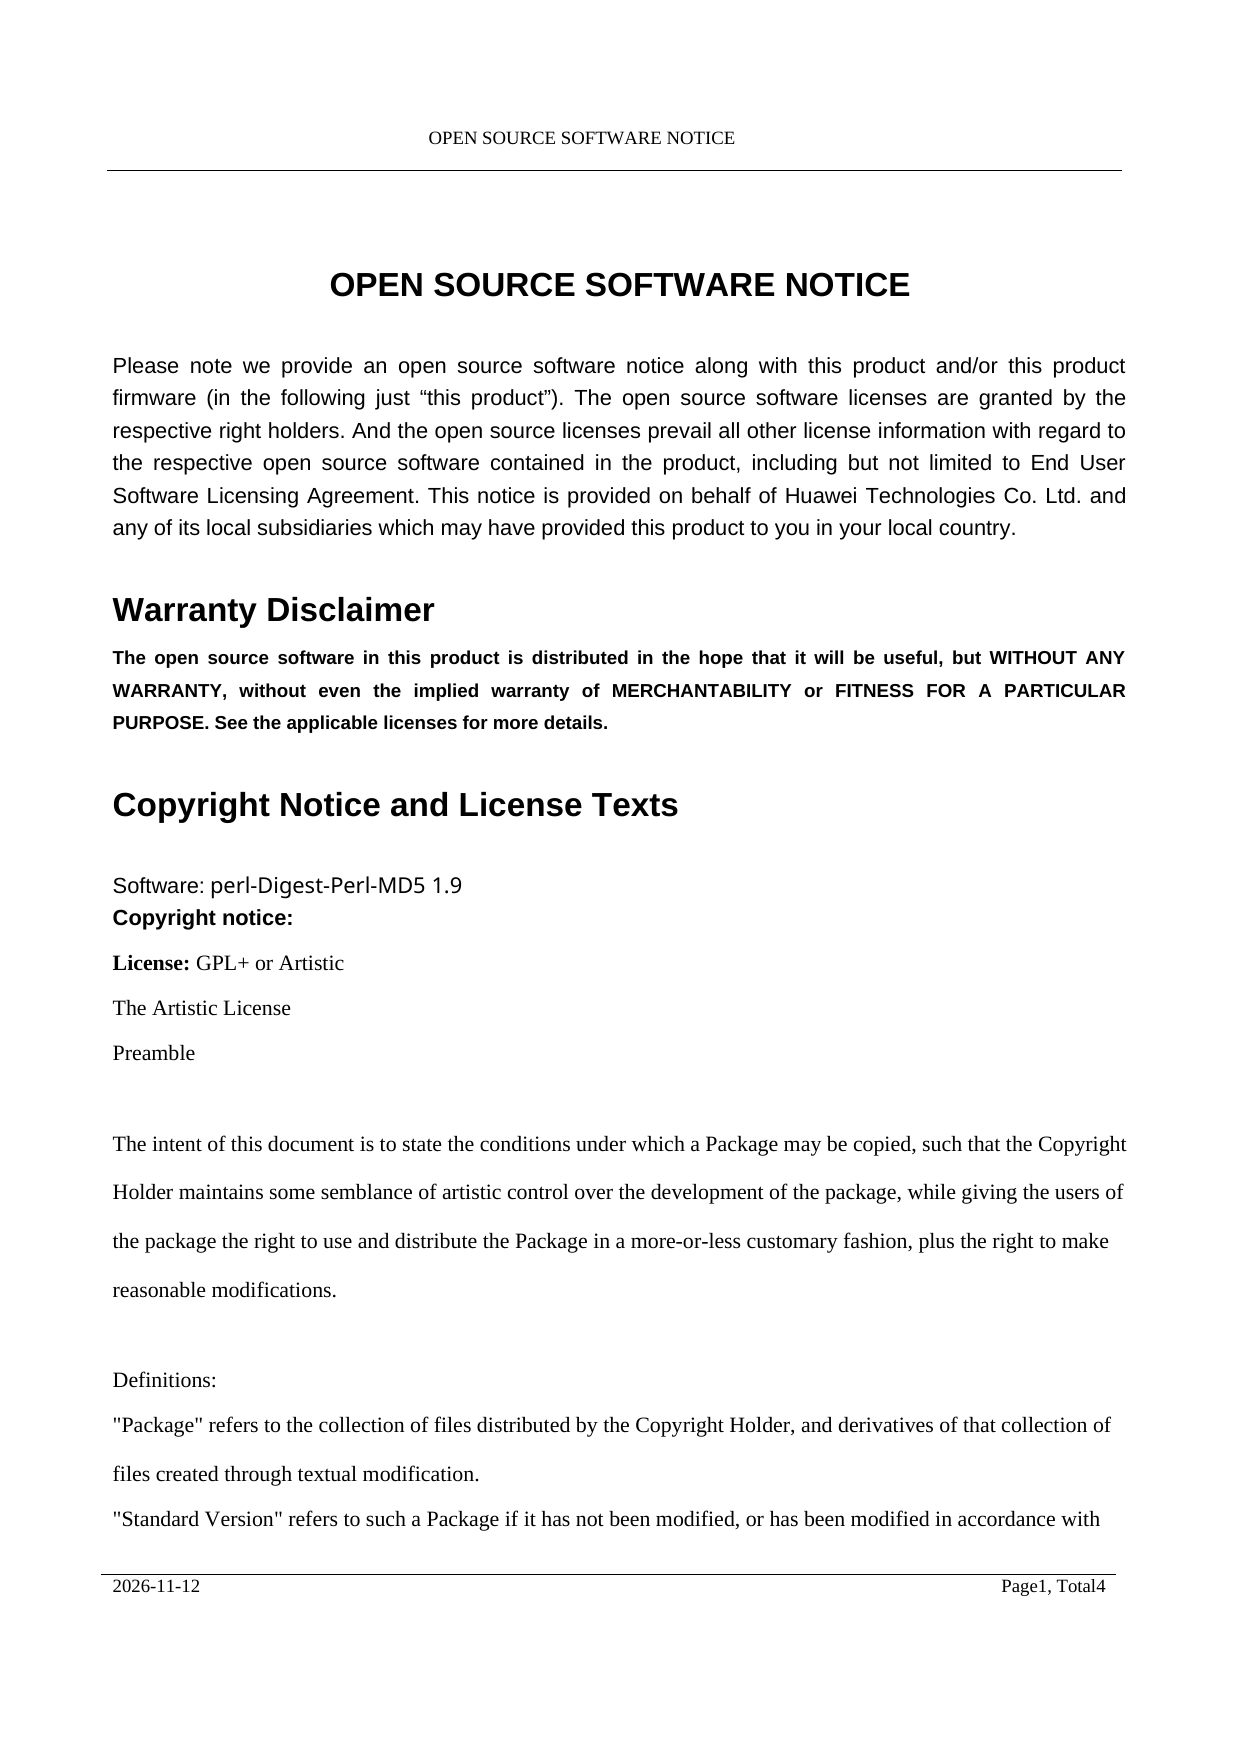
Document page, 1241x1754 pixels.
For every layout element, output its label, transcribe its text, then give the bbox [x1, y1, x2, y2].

text Definitions: [112, 1363, 1128, 1396]
text Preamble [112, 1037, 1128, 1069]
text Please note we provide an open source software notice along with this product and/or this product firmware (in the following just “this product”). The open source software licenses are granted by the respective right holders. And the open source licenses prevail all other license information with regard to the respective open source software contained in the product, including but not limited to End User Software Licensing Agreement. This notice is provided on behalf of Huawei Technologies Co. Ltd. and any of its local subsidiaries which may have provided this product to you in your local country. [112, 349, 1128, 544]
text The intent of this document is to state the conditions under which a Package may be copied, such that the Copyright Holder maintains some semblance of artistic control over the development of the package, while giving the users of the package the right to use and distribute the Package in a more-or-less customary fashion, plus the right to make reasonable modifications. [112, 1127, 1128, 1306]
text License: GPL+ or Artistic [112, 947, 1128, 979]
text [112, 1502, 1128, 1535]
text The Artistic License [112, 992, 1128, 1024]
text The open source software in this product is distributed in the hope that it will be useful, but WITHOUT ANY WARRANTY, without even the implied warranty of MERCHANTABILITY or FITNESS FOR A PARTICULAR PURPOSE. See the applicable licenses for more details. [112, 641, 1128, 739]
text OPEN SOURCE SOFTWARE NOTICE [112, 251, 1128, 316]
text Software: perl-Digest-Perl-MD5 1.9 [112, 869, 1128, 901]
text Warranty Disclaimer [112, 576, 1128, 641]
text "Package" refers to the collection of files distributed by the Copyright Holder, and derivatives of that collection of files created through textual modification. [112, 1408, 1128, 1490]
text Copyright Notice and License Texts [112, 771, 1128, 836]
text Copyright notice: [112, 901, 1128, 934]
